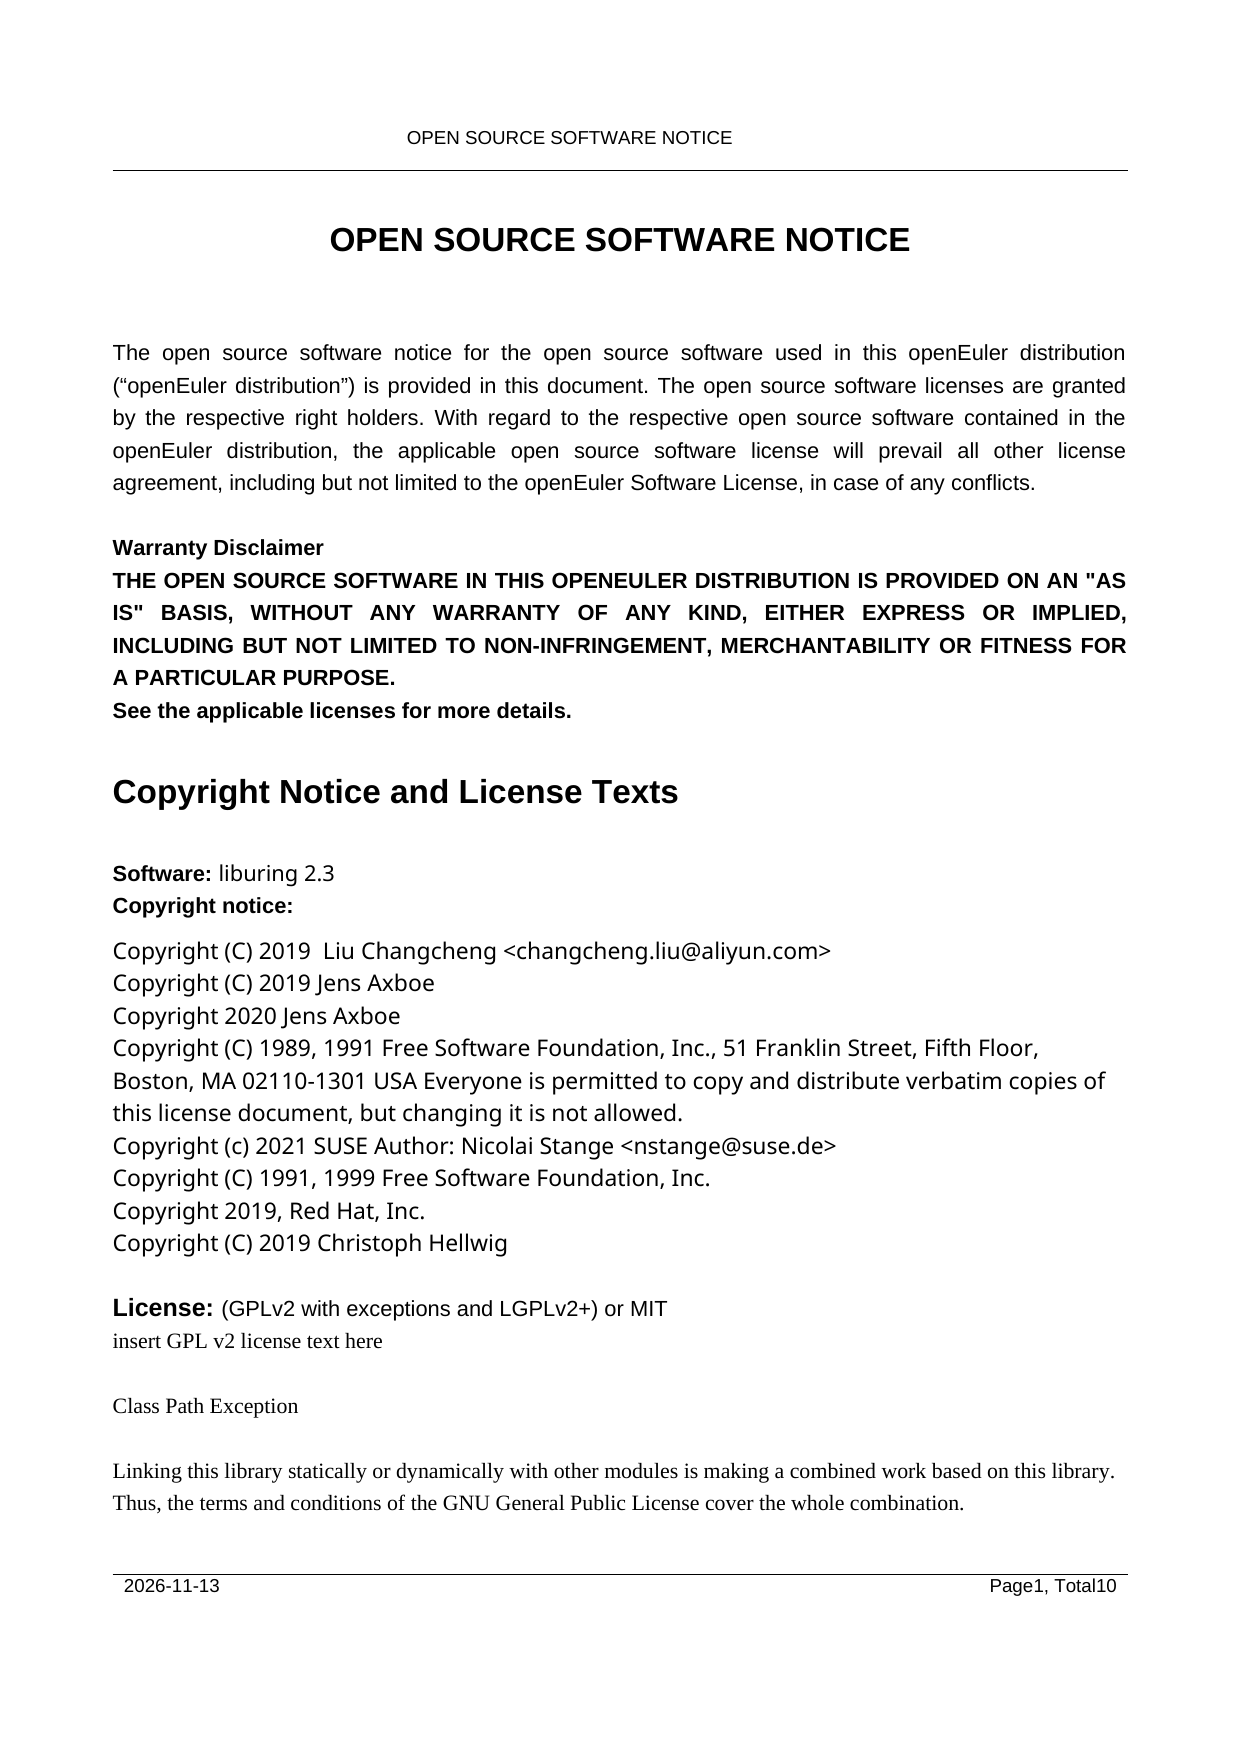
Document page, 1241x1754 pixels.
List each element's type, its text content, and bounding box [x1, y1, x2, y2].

text Copyright (C) 2019 Liu Changcheng <changcheng.liu@aliyun.com> Copyright (C) 2019 Jens Axboe Copyright 2020 Jens Axboe Copyright (C) 1989, 1991 Free Software Foundation, Inc., 51 Franklin Street, Fifth Floor, Boston, MA 02110-1301 USA Everyone is permitted to copy and distribute verbatim copies of this license document, but changing it is not allowed. Copyright (c) 2021 SUSE Author: Nicolai Stange <nstange@suse.de> Copyright (C) 1991, 1999 Free Software Foundation, Inc. Copyright 2019, Red Hat, Inc. Copyright (C) 2019 Christoph Hellwig [112, 934, 1128, 1291]
text OPEN SOURCE SOFTWARE NOTICE [112, 206, 1128, 271]
text THE OPEN SOURCE SOFTWARE IN THIS OPENEULER DISTRIBUTION IS PROVIDED ON AN "AS IS" BASIS, WITHOUT ANY WARRANTY OF ANY KIND, EITHER EXPRESS OR IMPLIED, INCLUDING BUT NOT LIMITED TO NON-INFRINGEMENT, MERCHANTABILITY OR FITNESS FOR A PARTICULAR PURPOSE. See the applicable licenses for more details. [112, 564, 1128, 726]
text Warranty Disclaimer [112, 531, 1128, 564]
text License: (GPLv2 with exceptions and LGPLv2+) or MIT [112, 1291, 1128, 1324]
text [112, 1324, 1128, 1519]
text Copyright Notice and License Texts [112, 759, 1128, 824]
text The open source software notice for the open source software used in this openEuler distribution (“openEuler distribution”) is provided in this document. The open source software licenses are granted by the respective right holders. With regard to the respective open source software contained in the openEuler distribution, the applicable open source software license will prevail all other license agreement, including but not limited to the openEuler Software License, in case of any conflicts. [112, 336, 1128, 499]
title Software: liburing 2.3 [112, 856, 1128, 889]
text Copyright notice: [112, 889, 1128, 921]
